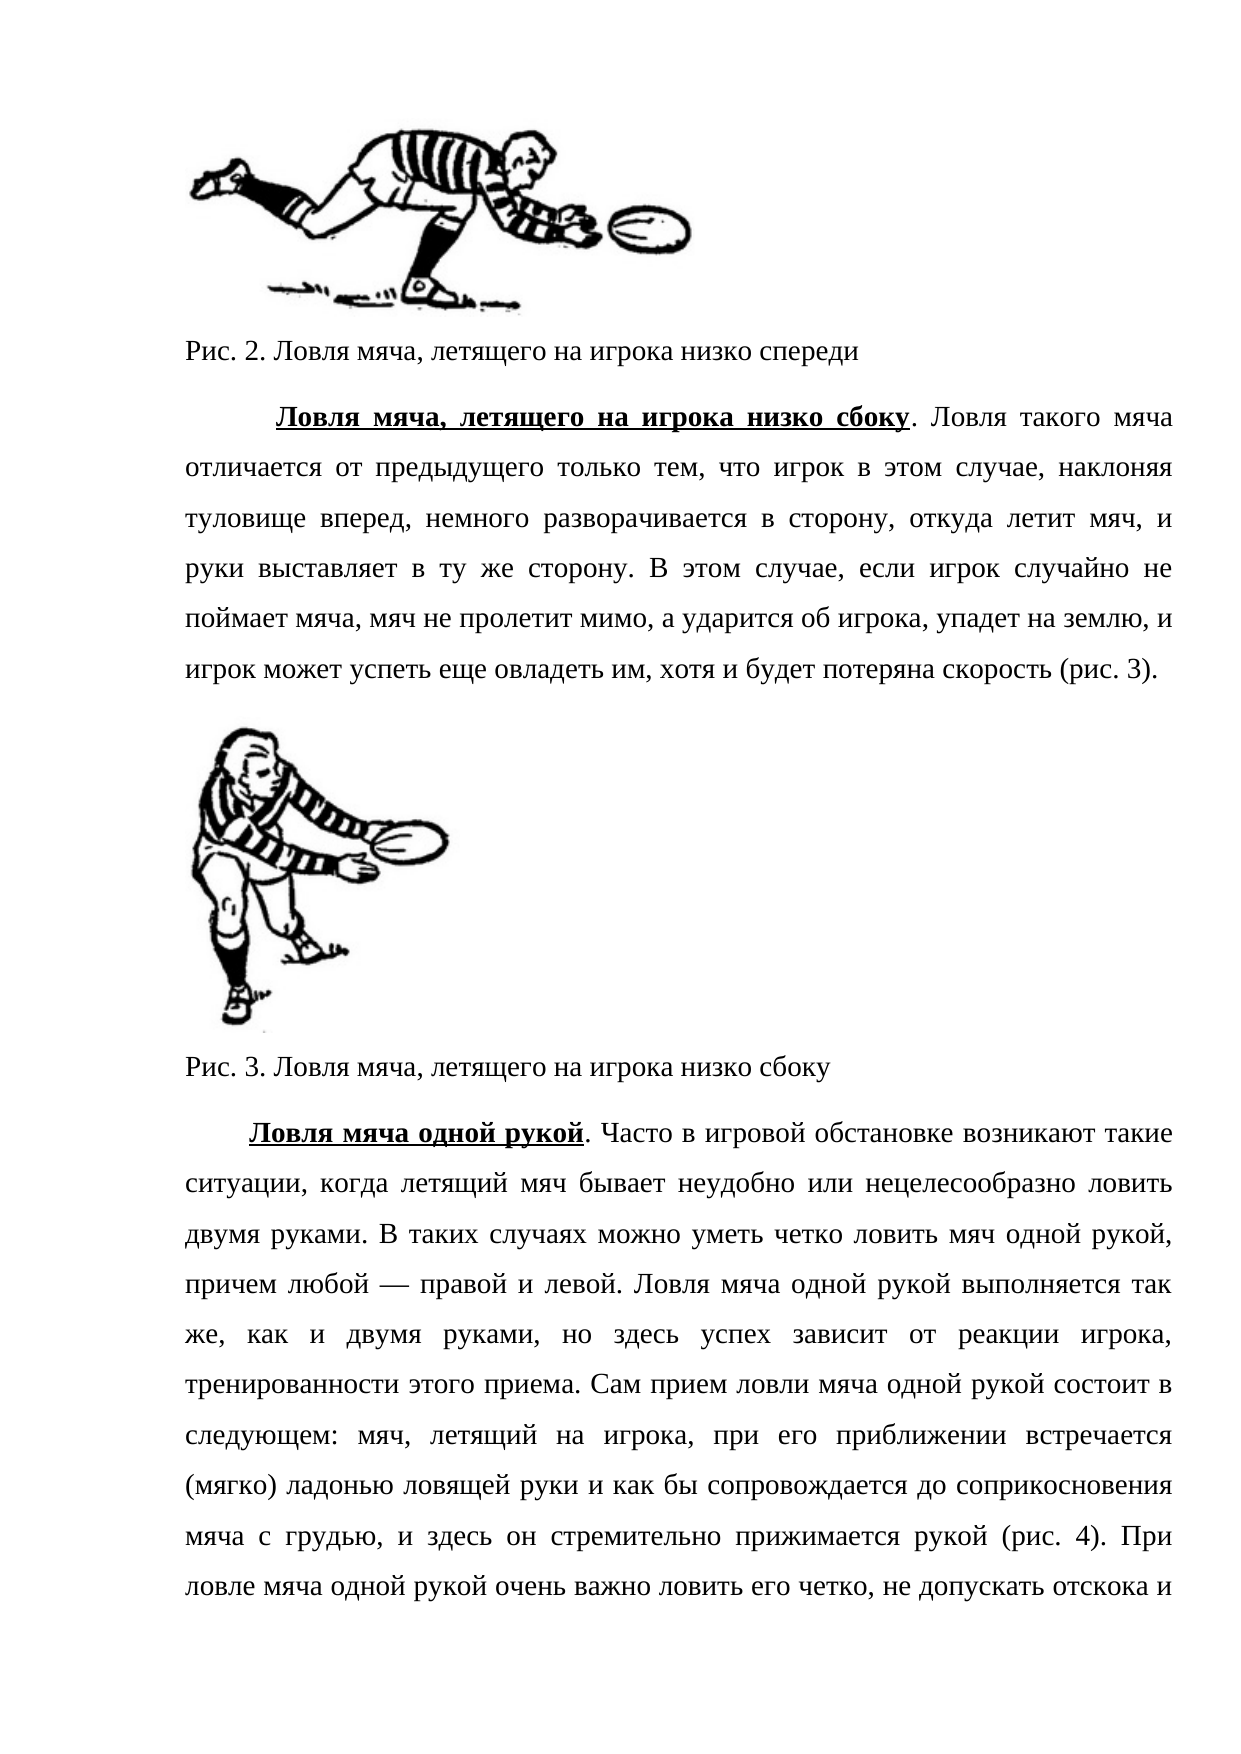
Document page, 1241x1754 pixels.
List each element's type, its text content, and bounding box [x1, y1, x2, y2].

text Рис. 3. Ловля мяча, летящего на игрока низко сбоку [185, 717, 1173, 1083]
text Ловля мяча, летящего на игрока низко сбоку. Ловля такого мяча отличается от предыдущего только тем, что игрок в этом случае, наклоняя туловище вперед, немного разворачивается в сторону, откуда летит мяч, и руки выставляет в ту же сторону. В этом случае, если игрок случайно не поймает мяча, мяч не пролетит мимо, а ударится об игрока, упадет на землю, и игрок может успеть еще овладеть им, хотя и будет потеряна скорость (рис. 3). [185, 399, 1173, 684]
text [185, 1115, 1173, 1601]
picture [185, 716, 460, 1033]
picture [185, 118, 695, 317]
